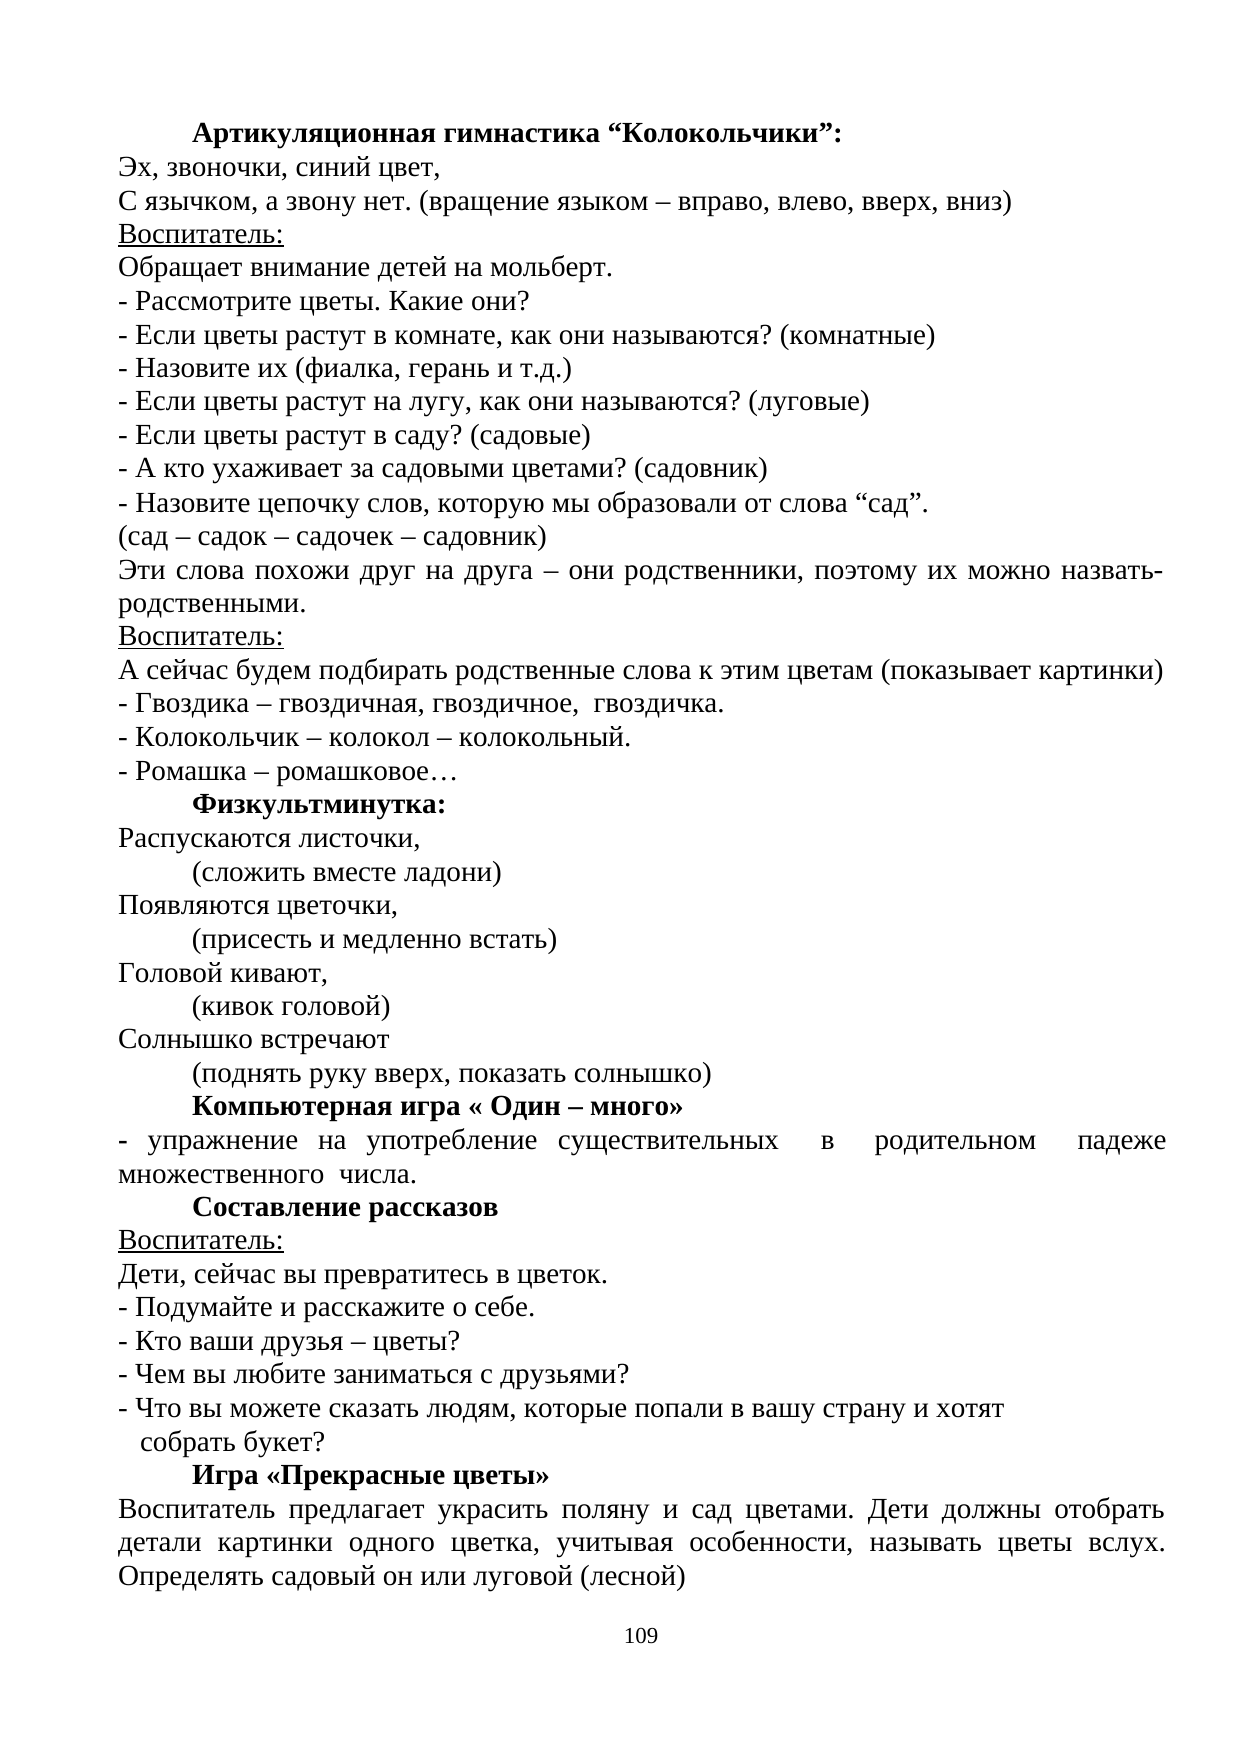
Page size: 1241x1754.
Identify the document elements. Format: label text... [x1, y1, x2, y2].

list Если цветы растут в саду? (садовые) [118, 418, 1178, 451]
text Появляются цветочки, [118, 888, 1178, 921]
list Если цветы растут в комнате, как они называются? (комнатные) [118, 317, 1178, 350]
list Назовите цепочку слов, которую мы образовали от слова “сад”. (сад – садок – садочек – садовник) [118, 485, 929, 552]
list Чем вы любите заниматься с друзьями? [118, 1357, 1178, 1391]
list Рассмотрите цветы. Какие они? [118, 283, 1178, 317]
text Обращает внимание детей на мольберт. [118, 250, 1178, 283]
list Назовите их (фиалка, герань и т.д.) [118, 351, 1178, 384]
text (присесть и медленно встать) Головой кивают, [118, 921, 559, 988]
text (поднять руку вверх, показать солнышко) [192, 1055, 1178, 1089]
list Что вы можете сказать людям, которые попали в вашу страну и хотят собрать букет? [118, 1391, 1005, 1458]
text Воспитатель: [118, 1223, 1178, 1256]
list Кто ваши друзья – цветы? [118, 1323, 1178, 1357]
subtitle Физкультминутка: [192, 787, 1178, 821]
list Колокольчик – колокол – колокольный. [118, 719, 1178, 753]
subtitle Компьютерная игра « Один – много» [192, 1089, 1178, 1122]
text Эх, звоночки, синий цвет, [118, 149, 1178, 183]
list А кто ухаживает за садовыми цветами? (садовник) [118, 451, 1178, 485]
text Воспитатель предлагает украсить поляну и сад цветами. Дети должны отобрать детали картинки одного цветка, учитывая особенности, называть цветы вслух. Определять садовый он или луговой (лесной) [118, 1491, 1166, 1592]
text - упражнение на употребление существительных в родительном падеже множественного числа. [118, 1122, 1167, 1189]
text Эти слова похожи друг на друга – они родственники, поэтому их можно назвать- родственными. [118, 552, 1178, 619]
subtitle Артикуляционная гимнастика “Колокольчики”: [192, 116, 1178, 149]
subtitle Игра «Прекрасные цветы» [192, 1458, 1178, 1491]
list Ромашка – ромашковое… [118, 753, 1178, 787]
text Дети, сейчас вы превратитесь в цветок. [118, 1256, 1178, 1290]
list Подумайте и расскажите о себе. [118, 1290, 1178, 1323]
subtitle Составление рассказов [192, 1190, 1178, 1223]
text А сейчас будем подбирать родственные слова к этим цветам (показывает картинки) [118, 652, 1178, 686]
text (кивок головой) [118, 988, 1178, 1022]
list Гвоздика – гвоздичная, гвоздичное, гвоздичка. [118, 686, 1178, 719]
text С язычком, а звону нет. (вращение языком – вправо, влево, вверх, вниз) Воспитатель: [118, 183, 1014, 250]
text Солнышко встречают [118, 1022, 1178, 1055]
text Воспитатель: [118, 619, 1178, 652]
list Если цветы растут на лугу, как они называются? (луговые) [118, 384, 1178, 418]
text Распускаются листочки, (сложить вместе ладони) [118, 821, 506, 888]
